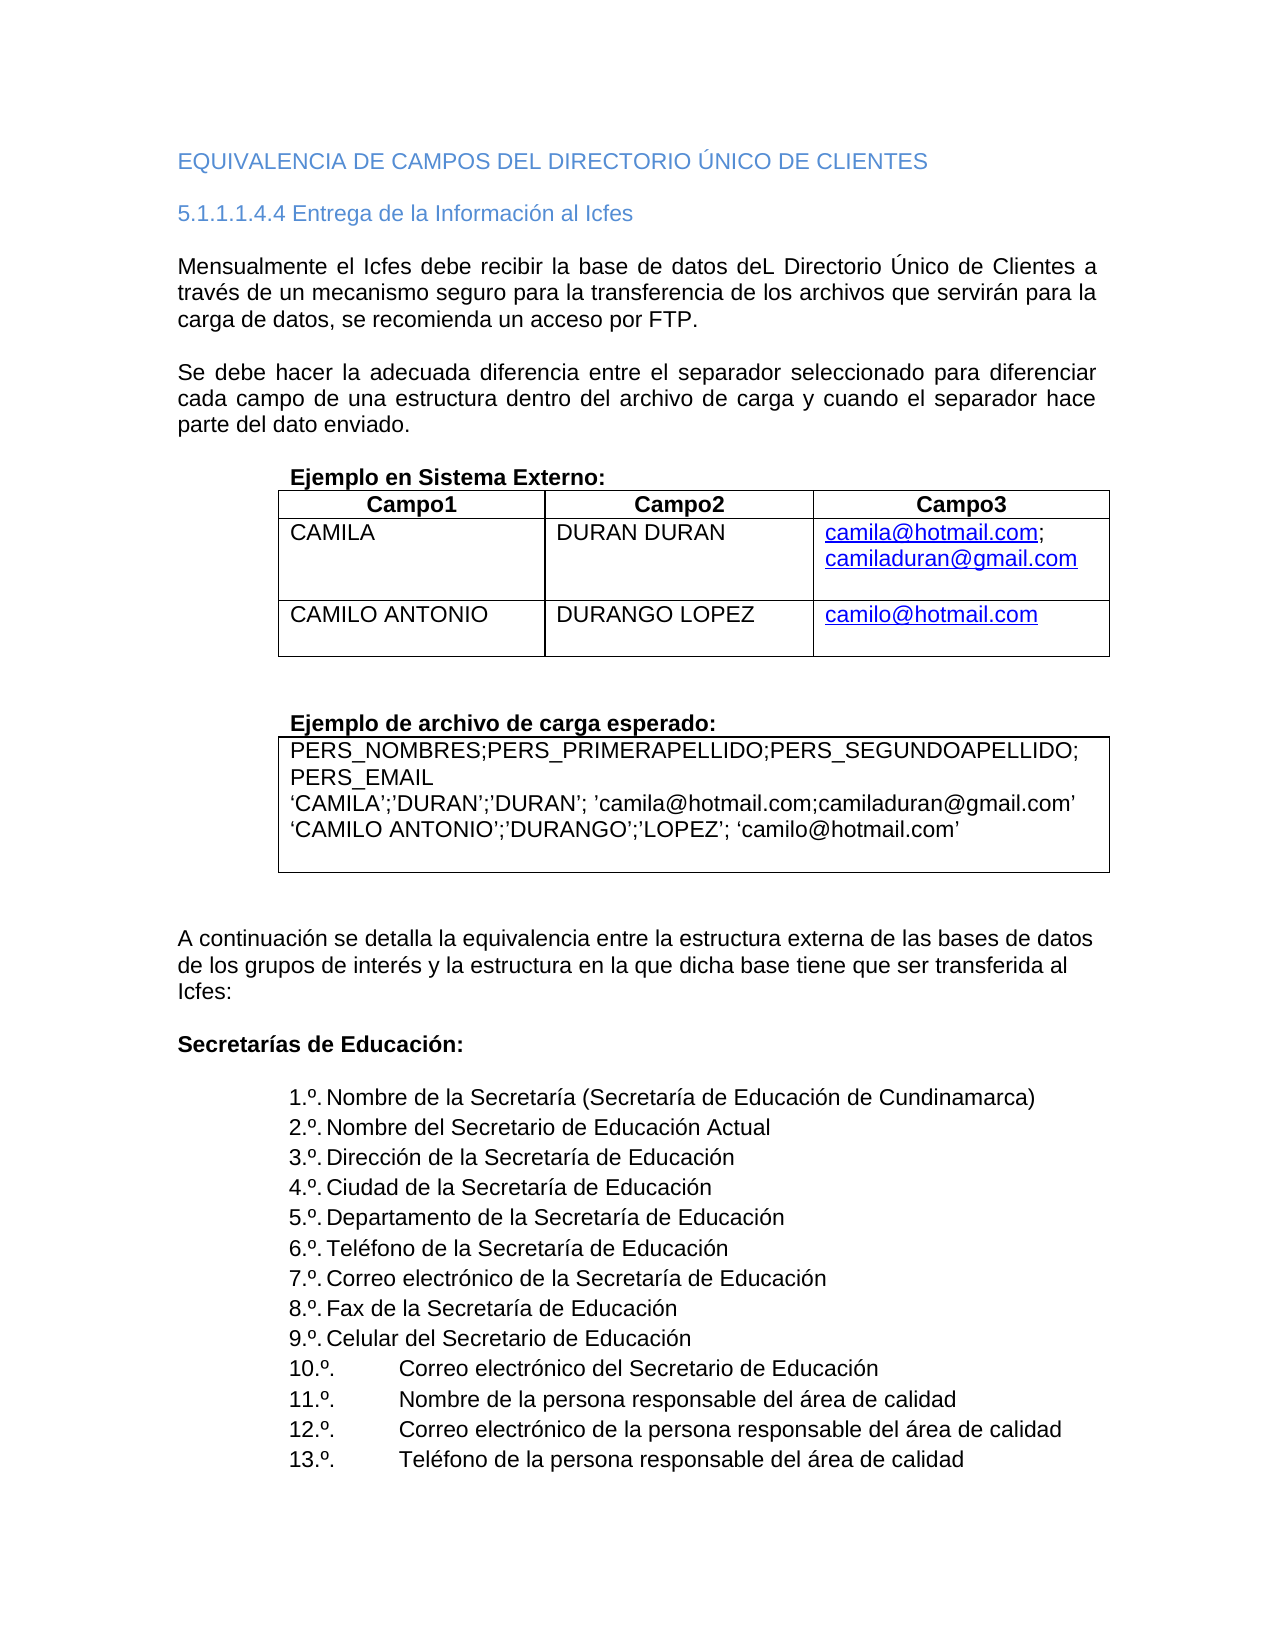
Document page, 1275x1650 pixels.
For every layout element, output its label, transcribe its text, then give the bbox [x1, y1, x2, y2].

list Celular del Secretario de Educación [288, 1325, 1098, 1351]
list Correo electrónico del Secretario de Educación [288, 1355, 1098, 1382]
table_cell DURANGO LOPEZ [546, 601, 813, 656]
table_header Campo3 [814, 491, 1109, 518]
list Correo electrónico de la Secretaría de Educación [288, 1265, 1098, 1291]
text EQUIVALENCIA DE CAMPOS DEL DIRECTORIO ÚNICO DE CLIENTES [177, 148, 1098, 174]
text Secretarías de Educación: [177, 1031, 1098, 1057]
list Nombre del Secretario de Educación Actual [288, 1114, 1098, 1140]
list Dirección de la Secretaría de Educación [288, 1144, 1098, 1170]
list Nombre de la persona responsable del área de calidad [288, 1386, 1098, 1412]
list Teléfono de la Secretaría de Educación [288, 1234, 1098, 1261]
text 5.1.1.1.4.4 Entrega de la Información al Icfes [177, 200, 1098, 227]
table_cell CAMILO ANTONIO [279, 601, 544, 656]
list Fax de la Secretaría de Educación [288, 1295, 1098, 1321]
text Se debe hacer la adecuada diferencia entre el separador seleccionado para diferenciar cada campo de una estructura dentro del archivo de carga y cuando el separador hace parte del dato enviado. [177, 358, 1098, 437]
list Teléfono de la persona responsable del área de calidad [288, 1446, 1098, 1472]
table_cell DURAN DURAN [546, 519, 813, 600]
table_cell CAMILA [279, 519, 544, 600]
text A continuación se detalla la equivalencia entre la estructura externa de las bases de datos de los grupos de interés y la estructura en la que dicha base tiene que ser transferida al Icfes: [177, 925, 1098, 1004]
table_header Campo2 [546, 491, 813, 518]
table_header Campo1 [279, 491, 544, 518]
list Ciudad de la Secretaría de Educación [288, 1174, 1098, 1200]
list Ejemplo en Sistema Externo: [290, 464, 1098, 490]
table_header PERS_NOMBRES;PERS_PRIMERAPELLIDO;PERS_SEGUNDOAPELLIDO; PERS_EMAIL ‘CAMILA’;’DURAN’;’DURAN’; ’camila@hotmail.com;camiladuran@gmail.com’ ‘CAMILO ANTONIO’;’DURANGO’;’LOPEZ’; ‘camilo@hotmail.com’ [279, 738, 1109, 872]
list Nombre de la Secretaría (Secretaría de Educación de Cundinamarca) [288, 1083, 1098, 1110]
table_cell camilo@hotmail.com [814, 601, 1109, 656]
list Ejemplo de archivo de carga esperado: [290, 710, 1098, 736]
list Departamento de la Secretaría de Educación [288, 1204, 1098, 1231]
list Correo electrónico de la persona responsable del área de calidad [288, 1416, 1098, 1442]
table_cell camila@hotmail.com; camiladuran@gmail.com [814, 519, 1109, 600]
text Mensualmente el Icfes debe recibir la base de datos deL Directorio Único de Clientes a través de un mecanismo seguro para la transferencia de los archivos que servirán para la carga de datos, se recomienda un acceso por FTP. [177, 253, 1098, 332]
